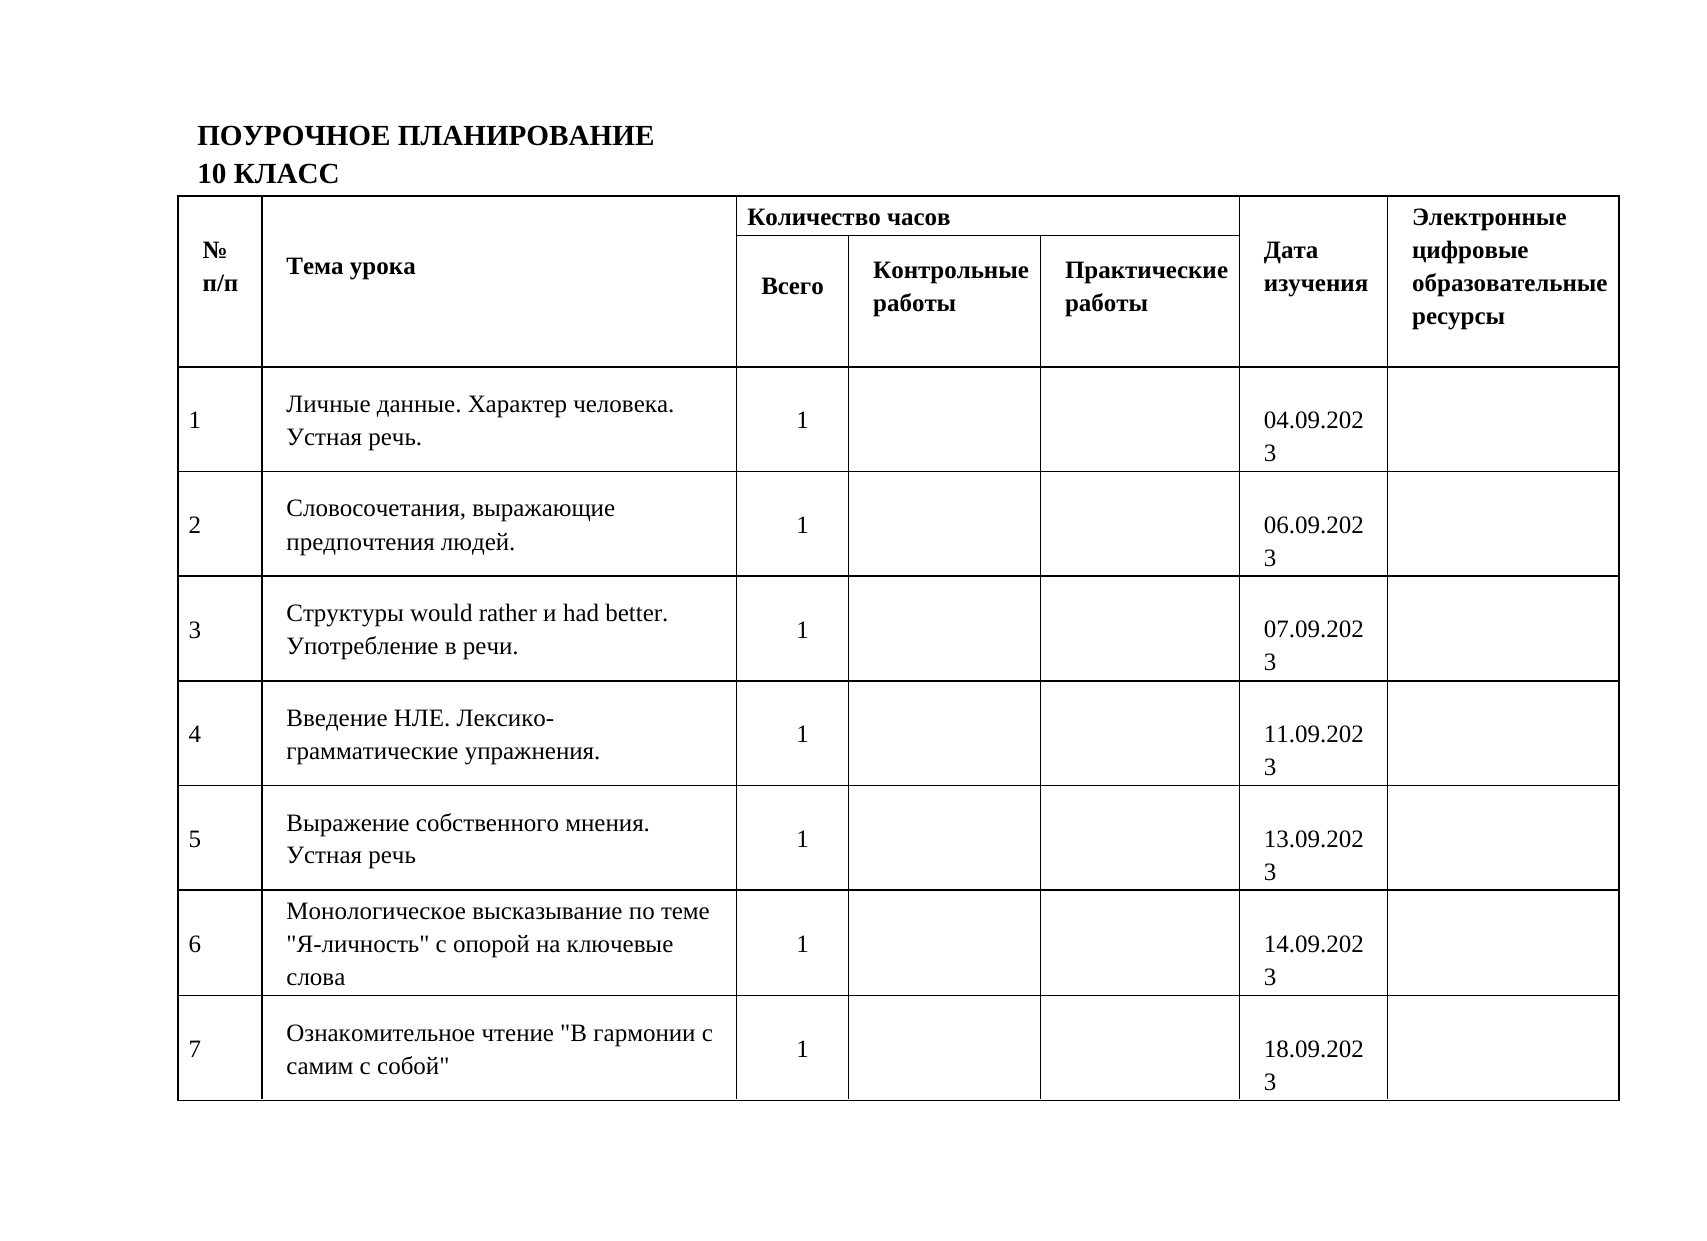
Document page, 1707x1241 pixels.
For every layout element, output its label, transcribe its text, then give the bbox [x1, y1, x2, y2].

table_cell Введение НЛЕ. Лексико-грамматические упражнения. [263, 682, 736, 785]
table_cell 1 [737, 472, 848, 575]
table_cell [1388, 786, 1618, 889]
table_cell Структуры would rather и had better. Употребление в речи. [263, 577, 736, 680]
table_cell [1041, 682, 1239, 785]
table_cell 2 [179, 472, 261, 575]
table_cell 07.09.2023 [1240, 577, 1387, 680]
table_cell 1 [737, 996, 848, 1099]
table_cell 1 [737, 577, 848, 680]
table_cell [1388, 996, 1618, 1099]
table_header Тема урока [263, 197, 736, 366]
table_cell 5 [179, 786, 261, 889]
table_cell [849, 996, 1040, 1099]
table_cell 04.09.2023 [1240, 368, 1387, 471]
table_cell 11.09.2023 [1240, 682, 1387, 785]
table_header Электронные цифровые образовательные ресурсы [1388, 197, 1618, 366]
table_cell 1 [737, 891, 848, 995]
table_cell 1 [179, 368, 261, 471]
table_cell [1041, 786, 1239, 889]
table_cell 1 [737, 786, 848, 889]
table_cell [1388, 682, 1618, 785]
table_header № п/п [179, 197, 261, 366]
table_cell 13.09.2023 [1240, 786, 1387, 889]
table_cell [849, 891, 1040, 995]
table_cell Контрольные работы [849, 236, 1040, 366]
table_cell Выражение собственного мнения. Устная речь [263, 786, 736, 889]
table_cell Практические работы [1041, 236, 1239, 366]
table_cell [1041, 472, 1239, 575]
table_cell Словосочетания, выражающие предпочтения людей. [263, 472, 736, 575]
table_header Количество часов [737, 197, 1239, 234]
table_cell 06.09.2023 [1240, 472, 1387, 575]
table_cell [849, 472, 1040, 575]
table_cell 14.09.2023 [1240, 891, 1387, 995]
table_cell [1041, 577, 1239, 680]
table_cell 1 [737, 682, 848, 785]
table_cell [1388, 472, 1618, 575]
text ПОУРОЧНОЕ ПЛАНИРОВАНИЕ [190, 118, 1618, 152]
table_cell [849, 368, 1040, 471]
table_cell [849, 786, 1040, 889]
table_cell Всего [737, 236, 848, 366]
table_cell 4 [179, 682, 261, 785]
table_header Дата изучения [1240, 197, 1387, 366]
table_cell [1041, 996, 1239, 1099]
table_cell 6 [179, 891, 261, 995]
table_cell [1388, 891, 1618, 995]
table_cell 3 [179, 577, 261, 680]
table_cell 18.09.2023 [1240, 996, 1387, 1099]
table_cell Ознакомительное чтение "В гармонии с самим с собой" [263, 996, 736, 1099]
table_cell Личные данные. Характер человека. Устная речь. [263, 368, 736, 471]
table_cell [849, 682, 1040, 785]
text 10 КЛАСС [190, 157, 1618, 190]
table_cell [1388, 577, 1618, 680]
table_cell [1041, 368, 1239, 471]
table_cell Монологическое высказывание по теме "Я-личность" с опорой на ключевые слова [263, 891, 736, 995]
table_cell [1388, 368, 1618, 471]
table_cell [1041, 891, 1239, 995]
table_cell 1 [737, 368, 848, 471]
table_cell 7 [179, 996, 261, 1099]
table_cell [849, 577, 1040, 680]
